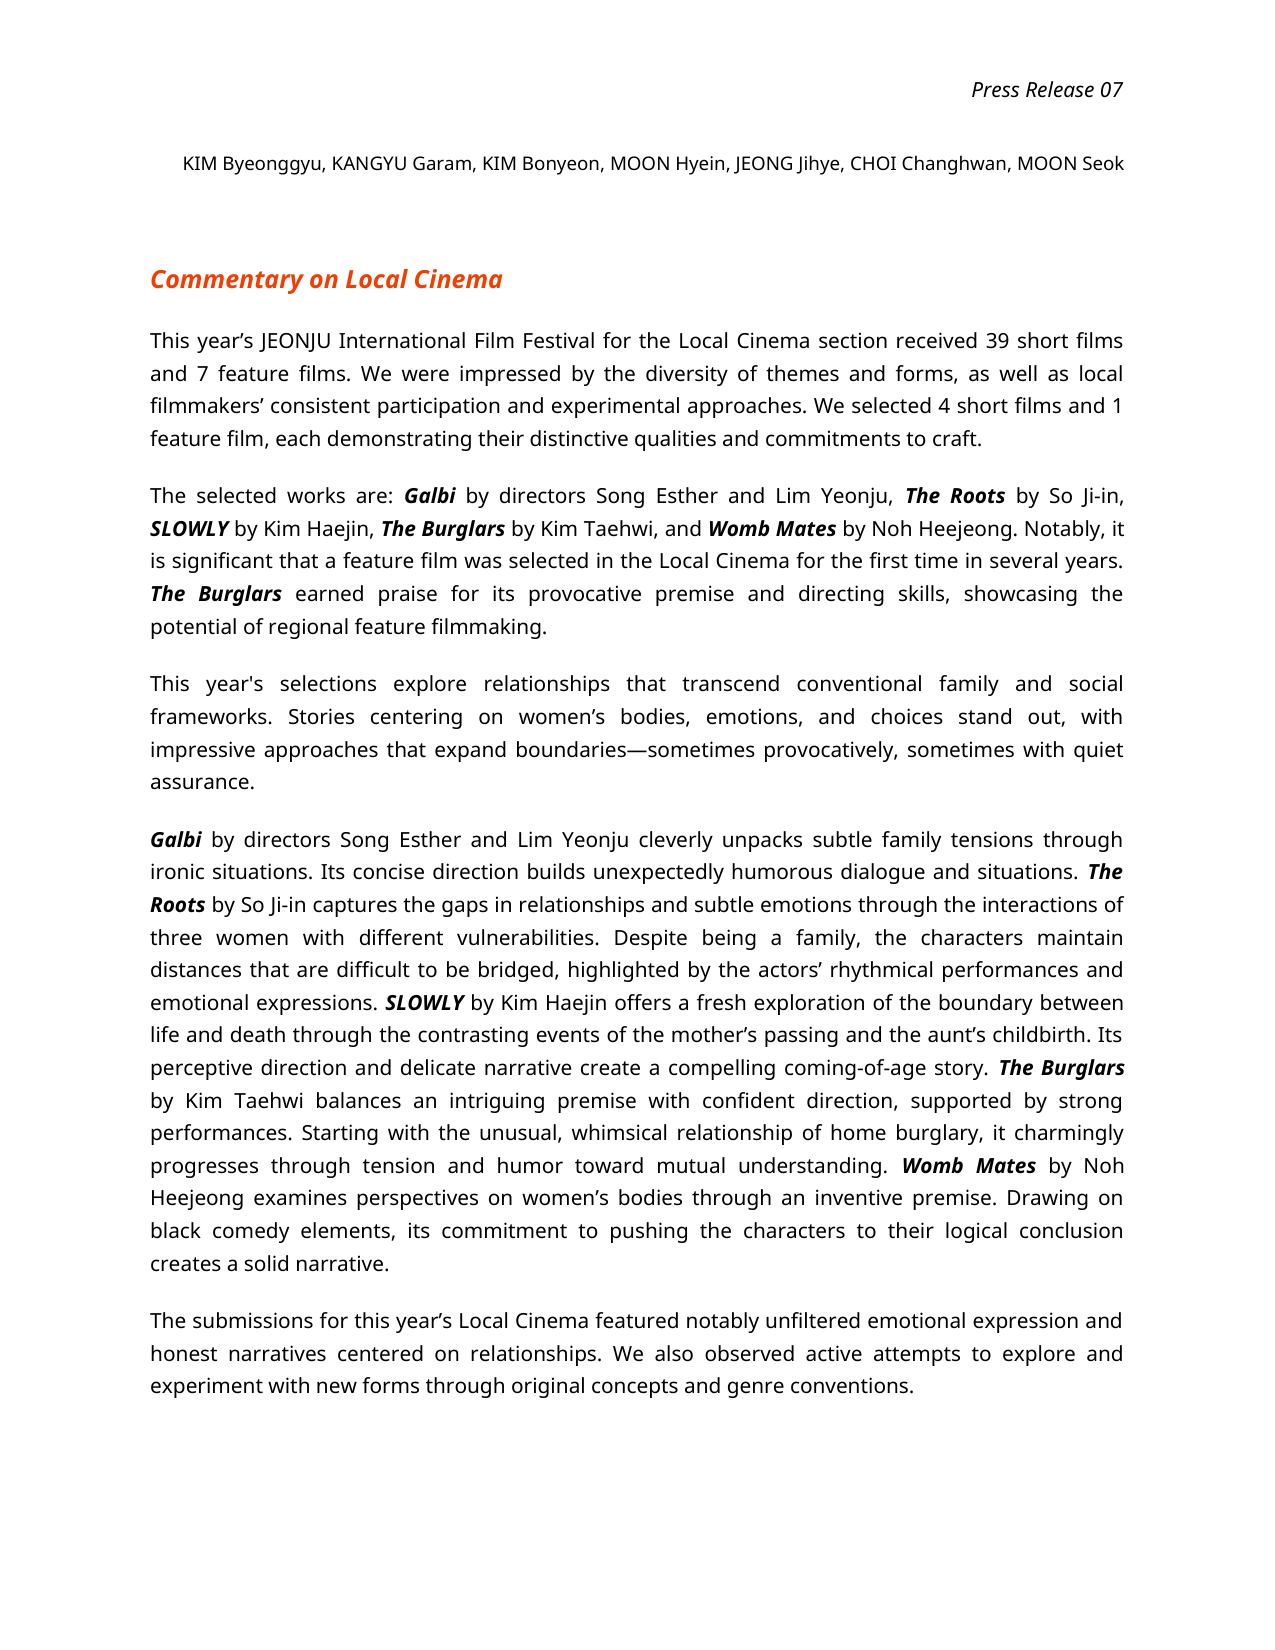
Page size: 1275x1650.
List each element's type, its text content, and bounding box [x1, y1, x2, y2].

text The submissions for this year’s Local Cinema featured notably unfiltered emotional expression and honest narratives centered on relationships. We also observed active attempts to explore and experiment with new forms through original concepts and genre conventions. [150, 1306, 1125, 1464]
text This year’s JEONJU International Film Festival for the Local Cinema section received 39 short films and 7 feature films. We were impressed by the diversity of themes and forms, as well as local filmmakers’ consistent participation and experimental approaches. We selected 4 short films and 1 feature film, each demonstrating their distinctive qualities and commitments to craft. [150, 326, 1125, 452]
text Galbi by directors Song Esther and Lim Yeonju cleverly unpacks subtle family tensions through ironic situations. Its concise direction builds unexpectedly humorous dialogue and situations. The Roots by So Ji-in captures the gaps in relationships and subtle emotions through the interactions of three women with different vulnerabilities. Despite being a family, the characters maintain distances that are difficult to be bridged, highlighted by the actors’ rhythmical performances and emotional expressions. SLOWLY by Kim Haejin offers a fresh exploration of the boundary between life and death through the contrasting events of the mother’s passing and the aunt’s childbirth. Its perceptive direction and delicate narrative create a compelling coming-of-age story. The Burglars by Kim Taehwi balances an intriguing premise with confident direction, supported by strong performances. Starting with the unusual, whimsical relationship of home burglary, it charmingly progresses through tension and humor toward mutual understanding. Womb Mates by Noh Heejeong examines perspectives on women’s bodies through an inventive premise. Drawing on black comedy elements, its commitment to pushing the characters to their logical conclusion creates a solid narrative. [150, 825, 1125, 1277]
text The selected works are: Galbi by directors Song Esther and Lim Yeonju, The Roots by So Ji-in, SLOWLY by Kim Haejin, The Burglars by Kim Taehwi, and Womb Mates by Noh Heejeong. Notably, it is significant that a feature film was selected in the Local Cinema for the first time in several years. The Burglars earned praise for its provocative premise and directing skills, showcasing the potential of regional feature filmmaking. [150, 481, 1125, 640]
text Commentary on Local Cinema [150, 262, 1125, 296]
text This year's selections explore relationships that transcend conventional family and social frameworks. Stories centering on women’s bodies, emotions, and choices stand out, with impressive approaches that expand boundaries—sometimes provocatively, sometimes with quiet assurance. [150, 669, 1125, 796]
text KIM Byeonggyu, KANGYU Garam, KIM Bonyeon, MOON Hyein, JEONG Jihye, CHOI Changhwan, MOON Seok [150, 150, 1125, 176]
